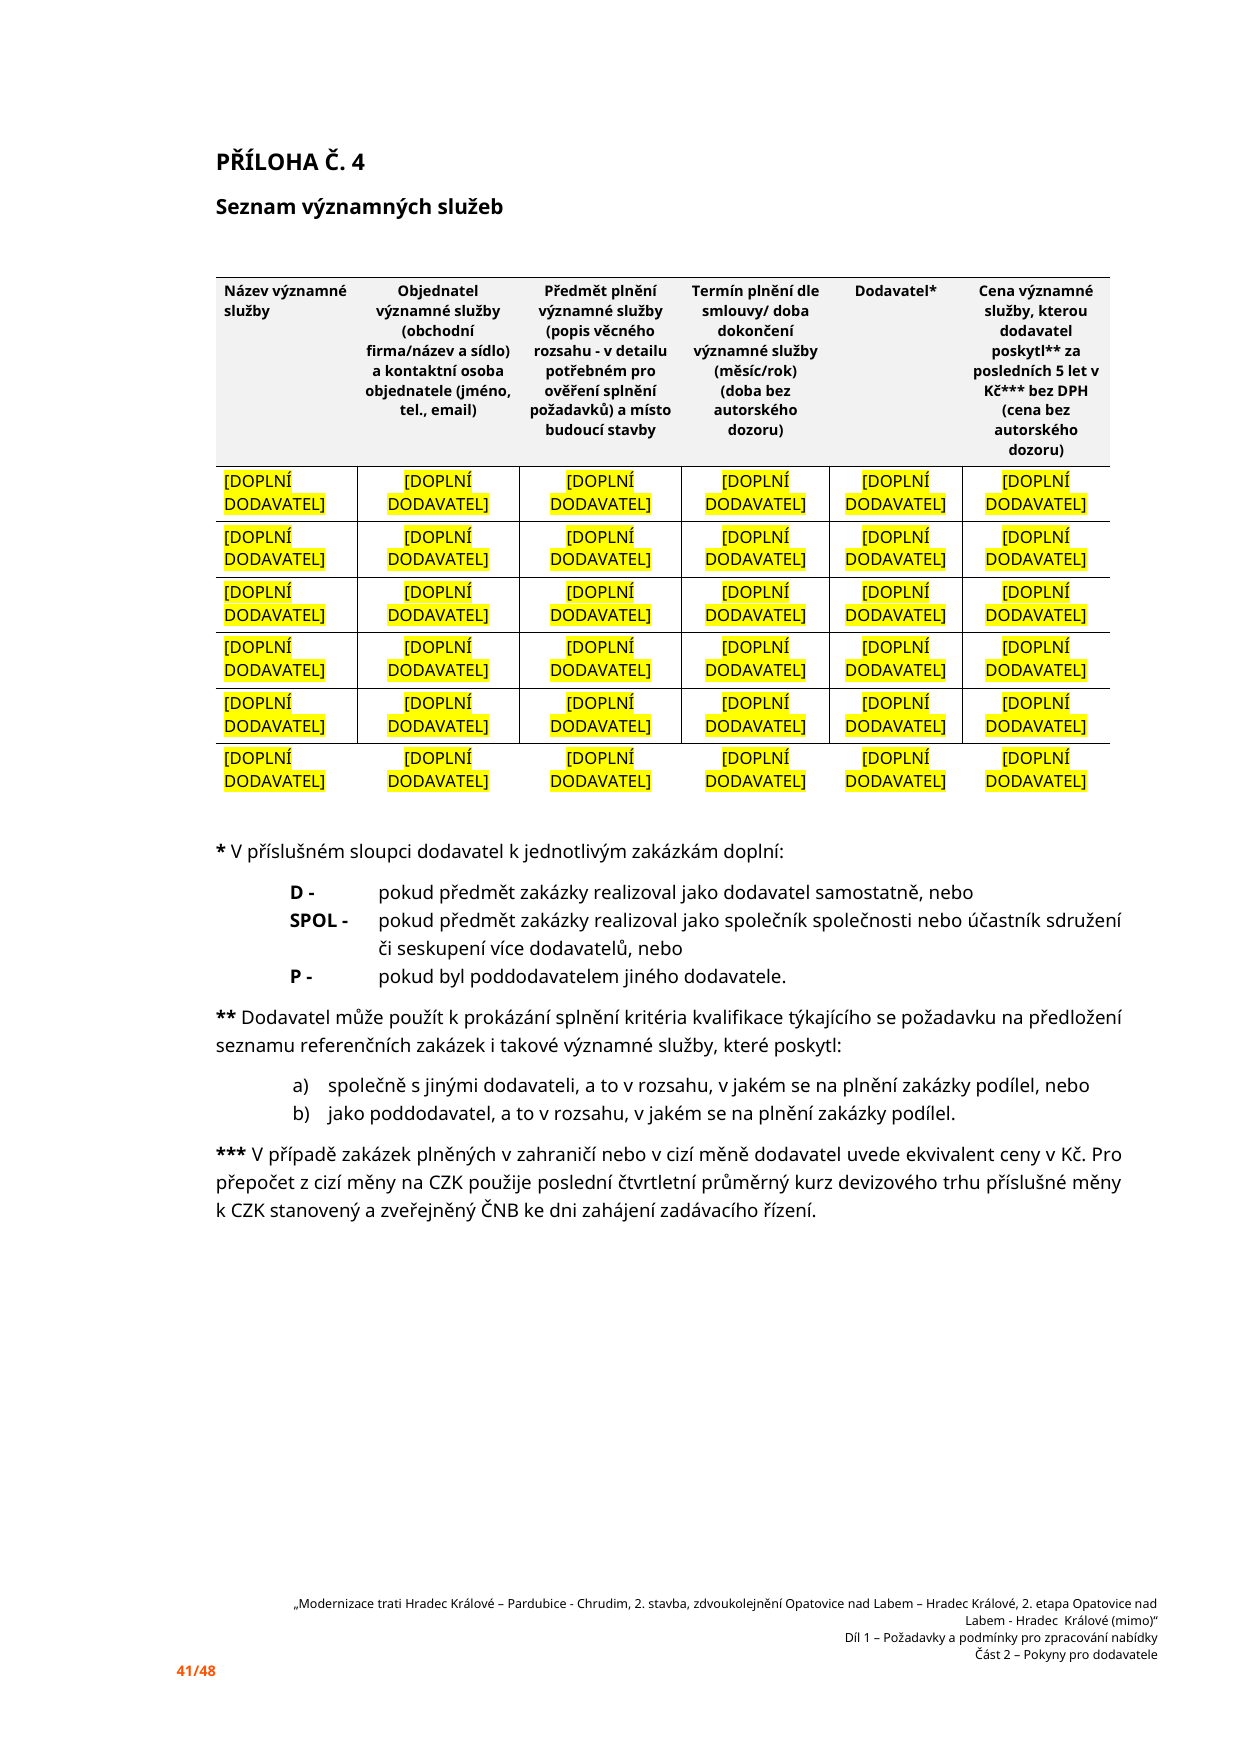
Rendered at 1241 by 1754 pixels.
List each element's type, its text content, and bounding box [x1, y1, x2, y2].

table_cell [DOPLNÍ DODAVATEL] [358, 522, 519, 577]
table_cell [DOPLNÍ DODAVATEL] [357, 744, 519, 798]
table_header Objednatel významné služby (obchodní firma/název a sídlo) a kontaktní osoba objednatele (jméno, tel., email) [357, 278, 519, 466]
table_header Dodavatel* [829, 278, 962, 466]
table_cell [DOPLNÍ DODAVATEL] [520, 633, 681, 687]
table_cell [DOPLNÍ DODAVATEL] [830, 633, 962, 687]
table_cell [DOPLNÍ DODAVATEL] [358, 689, 519, 743]
text P - pokud byl poddodavatelem jiného dodavatele. [289, 963, 1122, 989]
table_cell [DOPLNÍ DODAVATEL] [829, 744, 962, 798]
text SPOL - pokud předmět zakázky realizoval jako společník společnosti nebo účastník sdružení či seskupení více dodavatelů, nebo [289, 907, 1122, 961]
table_cell [DOPLNÍ DODAVATEL] [358, 633, 519, 687]
table_cell [DOPLNÍ DODAVATEL] [963, 522, 1110, 577]
text Seznam významných služeb [216, 192, 1122, 221]
table_cell [DOPLNÍ DODAVATEL] [216, 578, 357, 632]
table_cell [DOPLNÍ DODAVATEL] [682, 522, 829, 577]
table_cell [DOPLNÍ DODAVATEL] [520, 467, 681, 521]
table_cell [DOPLNÍ DODAVATEL] [963, 578, 1110, 632]
table_cell [DOPLNÍ DODAVATEL] [830, 467, 962, 521]
table_header Předmět plnění významné služby (popis věcného rozsahu - v detailu potřebném pro ověření splnění požadavků) a místo budoucí stavby [519, 278, 682, 466]
table_cell [DOPLNÍ DODAVATEL] [216, 689, 357, 743]
table_cell [DOPLNÍ DODAVATEL] [358, 578, 519, 632]
text D - pokud předmět zakázky realizoval jako dodavatel samostatně, nebo [289, 879, 1122, 905]
table_cell [DOPLNÍ DODAVATEL] [216, 633, 357, 687]
table_cell [DOPLNÍ DODAVATEL] [963, 689, 1110, 743]
table_cell [DOPLNÍ DODAVATEL] [216, 467, 357, 521]
table_cell [DOPLNÍ DODAVATEL] [682, 689, 829, 743]
text *** V případě zakázek plněných v zahraničí nebo v cizí měně dodavatel uvede ekvivalent ceny v Kč. Pro přepočet z cizí měny na CZK použije poslední čtvrtletní průměrný kurz devizového trhu příslušné měny k CZK stanovený a zveřejněný ČNB ke dni zahájení zadávacího řízení. [216, 1141, 1122, 1223]
table_cell [DOPLNÍ DODAVATEL] [830, 578, 962, 632]
table_cell [DOPLNÍ DODAVATEL] [358, 467, 519, 521]
text * V příslušném sloupci dodavatel k jednotlivým zakázkám doplní: [216, 839, 1122, 864]
table_cell [DOPLNÍ DODAVATEL] [830, 522, 962, 577]
table_cell [DOPLNÍ DODAVATEL] [682, 467, 829, 521]
table_cell [DOPLNÍ DODAVATEL] [519, 744, 682, 798]
table_cell [DOPLNÍ DODAVATEL] [682, 744, 829, 798]
text Příloha č. 4 [216, 146, 1122, 177]
table_cell [DOPLNÍ DODAVATEL] [830, 689, 962, 743]
list společně s jinými dodavateli, a to v rozsahu, v jakém se na plnění zakázky podílel, nebo [292, 1072, 1122, 1098]
table_cell [DOPLNÍ DODAVATEL] [682, 633, 829, 687]
text jako poddodavatel, a to v rozsahu, v jakém se na plnění zakázky podílel. [292, 1101, 1122, 1126]
table_header Termín plnění dle smlouvy/ doba dokončení významné služby (měsíc/rok) (doba bez autorského dozoru) [682, 278, 829, 466]
table_cell [DOPLNÍ DODAVATEL] [216, 522, 357, 577]
table_cell [DOPLNÍ DODAVATEL] [520, 522, 681, 577]
table_header Název významné služby [216, 278, 357, 466]
table_cell [DOPLNÍ DODAVATEL] [963, 467, 1110, 521]
table_cell [DOPLNÍ DODAVATEL] [682, 578, 829, 632]
text ** Dodavatel může použít k prokázání splnění kritéria kvalifikace týkajícího se požadavku na předložení seznamu referenčních zakázek i takové významné služby, které poskytl: [216, 1004, 1122, 1057]
table_cell [DOPLNÍ DODAVATEL] [520, 689, 681, 743]
table_cell [DOPLNÍ DODAVATEL] [962, 744, 1110, 798]
table_cell [DOPLNÍ DODAVATEL] [216, 744, 357, 798]
table_header Cena významné služby, kterou dodavatel poskytl** za posledních 5 let v Kč*** bez DPH (cena bez autorského dozoru) [962, 278, 1110, 466]
table_cell [DOPLNÍ DODAVATEL] [520, 578, 681, 632]
table_cell [DOPLNÍ DODAVATEL] [963, 633, 1110, 687]
